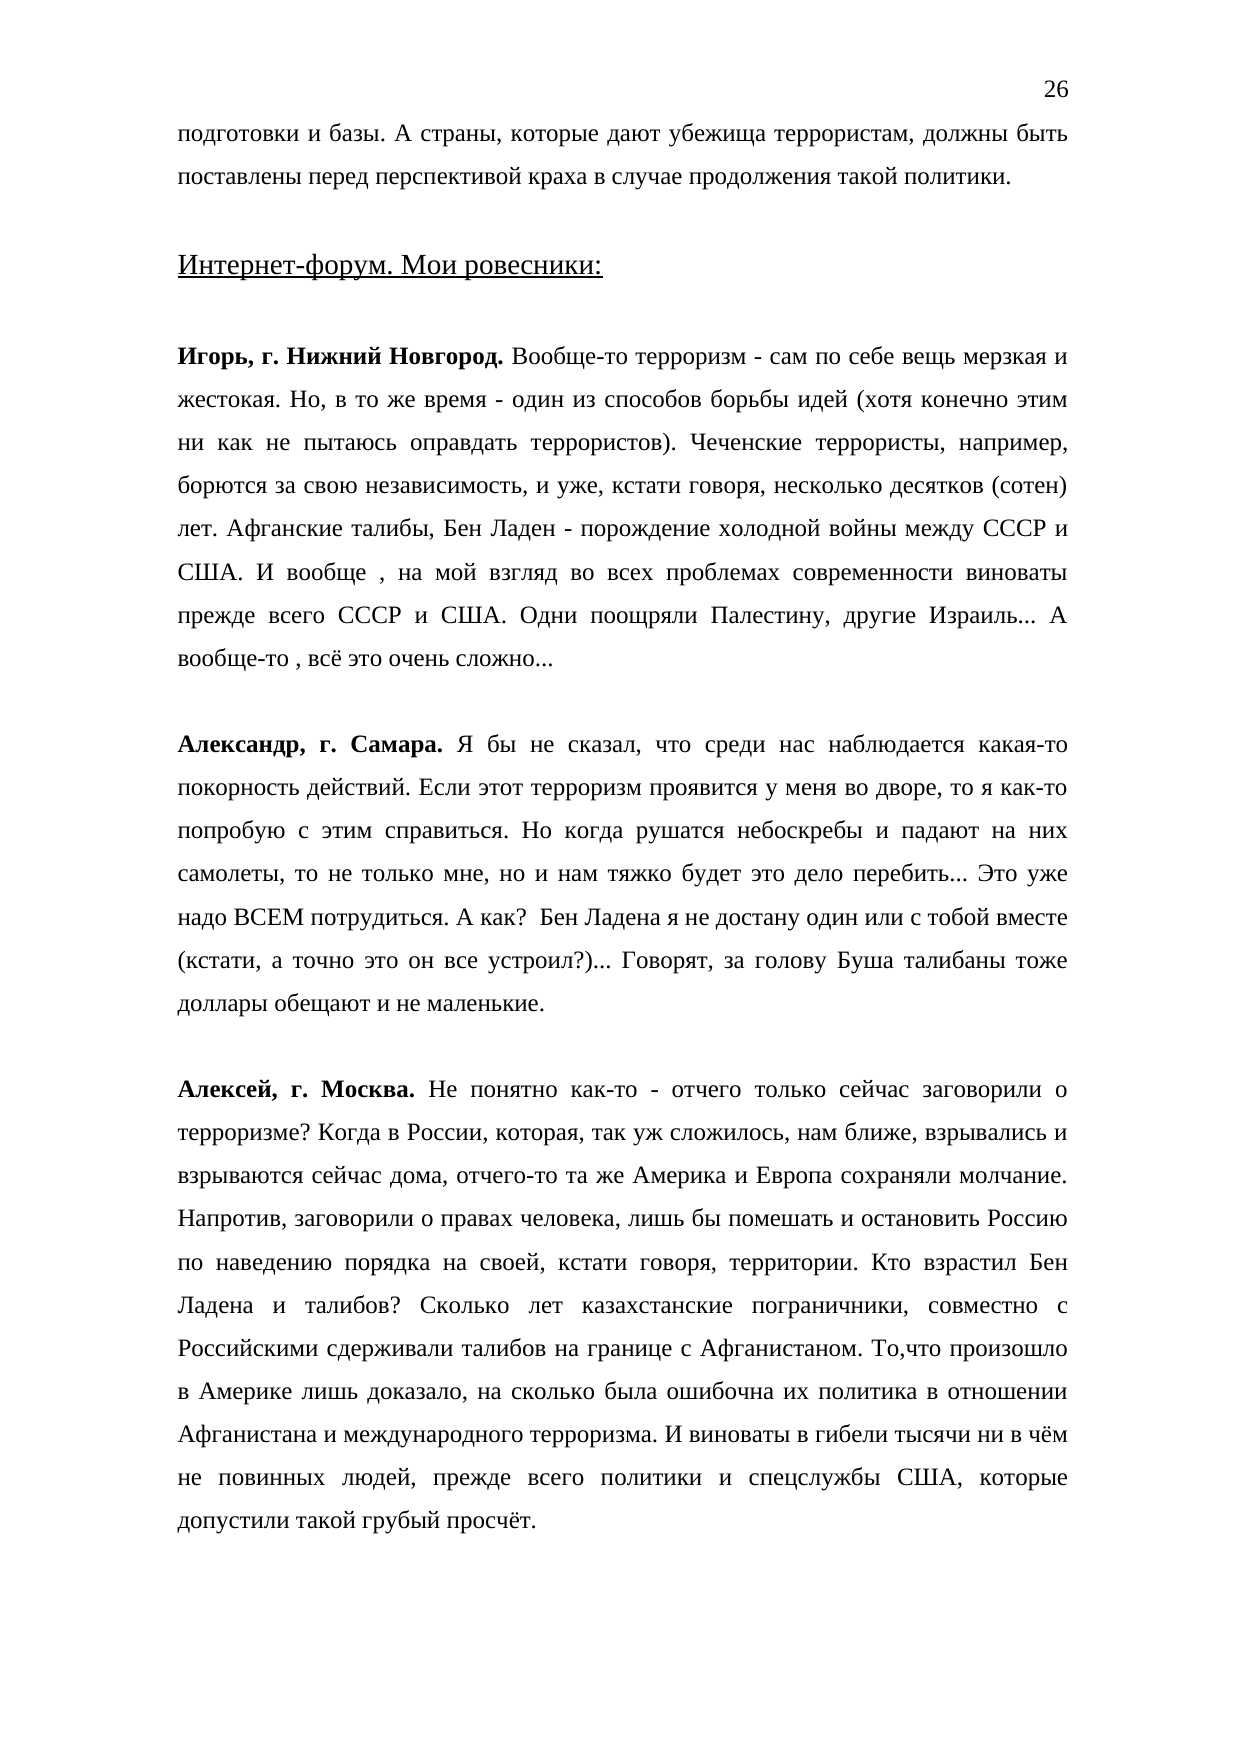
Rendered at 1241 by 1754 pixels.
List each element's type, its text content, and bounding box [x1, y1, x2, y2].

text Интернет-форум. Мои ровесники: [177, 247, 1069, 281]
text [177, 118, 1069, 190]
text Александр, г. Самара. Я бы не сказал, что среди нас наблюдается какая-то покорность действий. Если этот терроризм проявится у меня во дворе, то я как-то попробую с этим справиться. Но когда рушатся небоскребы и падают на них самолеты, то не только мне, но и нам тяжко будет это дело перебить... Это уже надо ВСЕМ потрудиться. А как? Бен Ладена я не достану один или с тобой вместе (кстати, а точно это он все устроил?)... Говорят, за голову Буша талибаны тоже доллары обещают и не маленькие. [177, 729, 1069, 1017]
text Алексей, г. Москва. Не понятно как-то - отчего только сейчас заговорили о терроризме? Когда в России, которая, так уж сложилось, нам ближе, взрывались и взрываются сейчас дома, отчего-то та же Америка и Европа сохраняли молчание. Напротив, заговорили о правах человека, лишь бы помешать и остановить Россию по наведению порядка на своей, кстати говоря, территории. Кто взрастил Бен Ладена и талибов? Сколько лет казахстанские пограничники, совместно с Российскими сдерживали талибов на границе с Афганистаном. То,что произошло в Америке лишь доказало, на сколько была ошибочна их политика в отношении Афганистана и международного терроризма. И виноваты в гибели тысячи ни в чём не повинных людей, прежде всего политики и спецслужбы США, которые допустили такой грубый просчёт. [177, 1074, 1069, 1534]
text Игорь, г. Нижний Новгород. Вообще-то терроризм - сам по себе вещь мерзкая и жестокая. Но, в то же время - один из способов борьбы идей (хотя конечно этим ни как не пытаюсь оправдать террористов). Чеченские террористы, например, борются за свою независимость, и уже, кстати говоря, несколько десятков (сотен) лет. Афганские талибы, Бен Ладен - порождение холодной войны между СССР и США. И вообще , на мой взгляд во всех проблемах современности виноваты прежде всего СССР и США. Одни поощряли Палестину, другие Израиль... А вообще-то , всё это очень сложно... [177, 341, 1069, 672]
